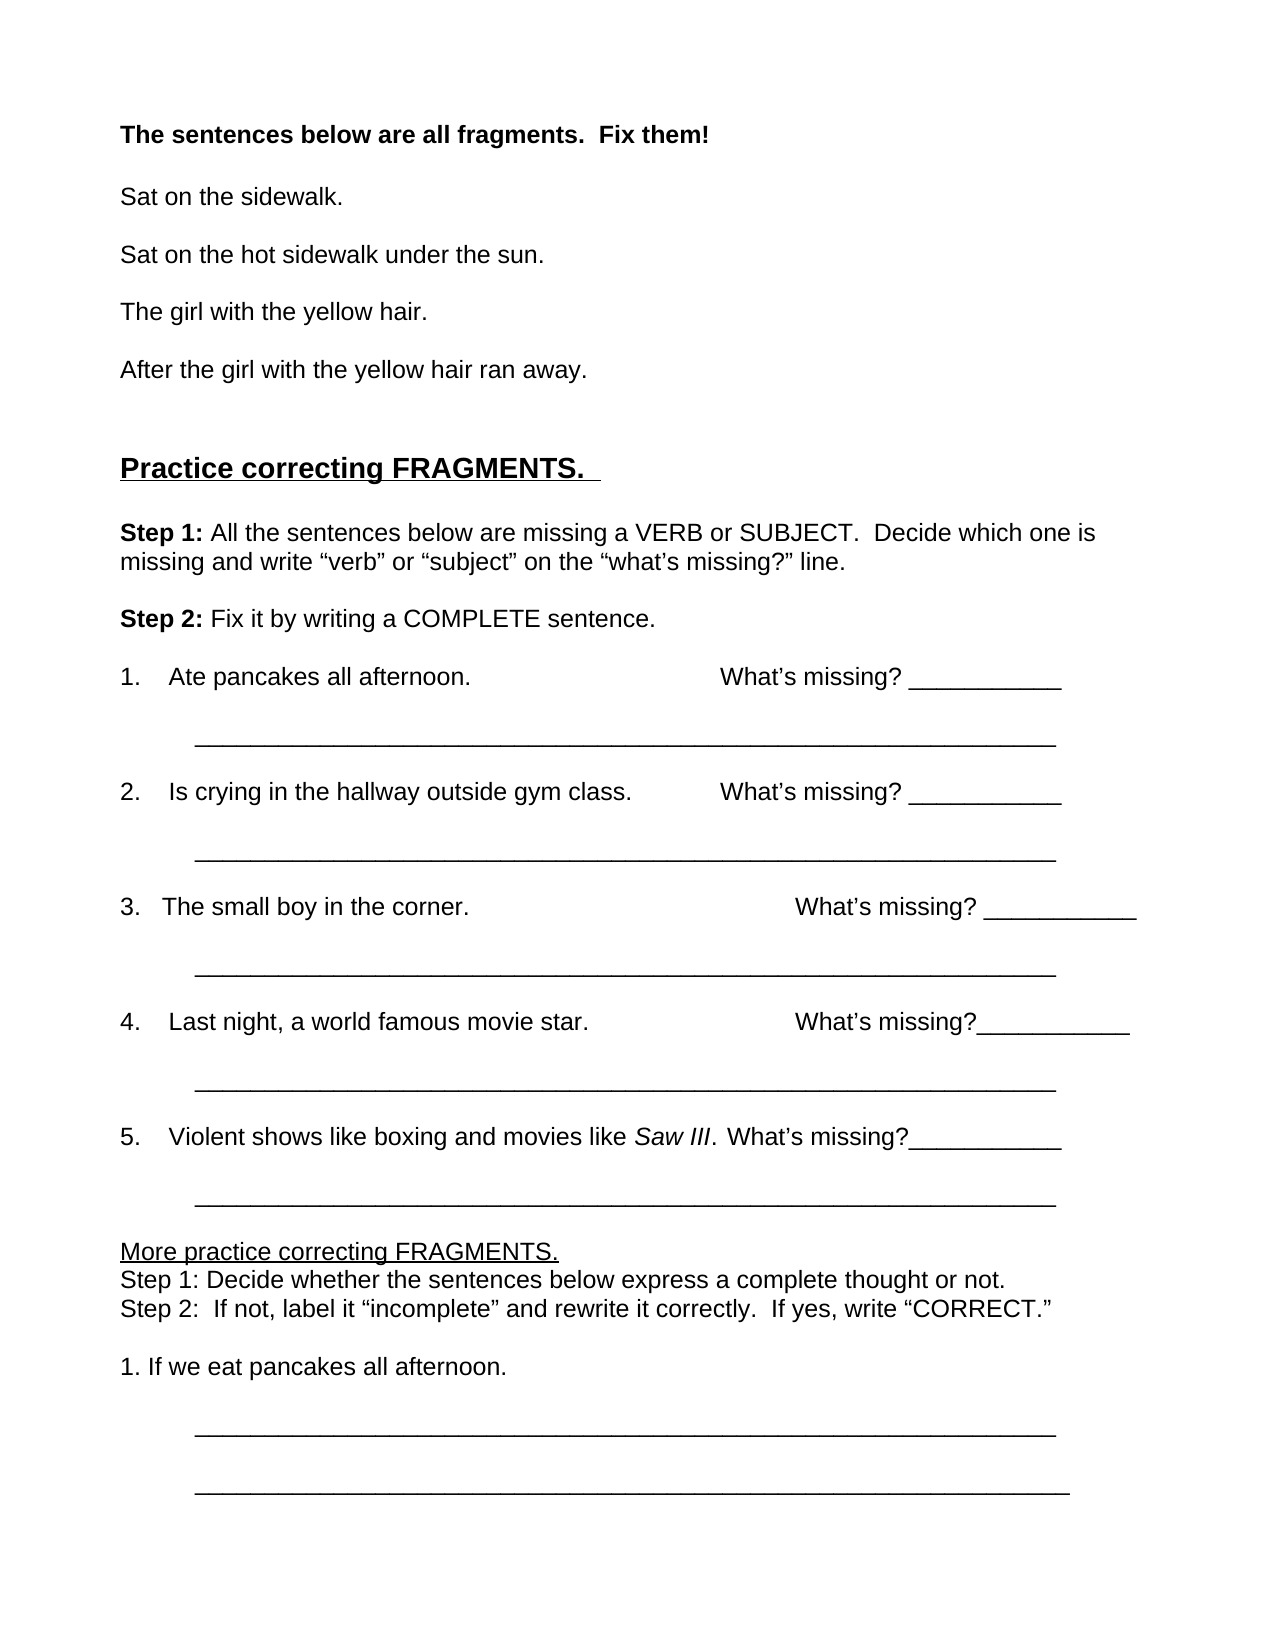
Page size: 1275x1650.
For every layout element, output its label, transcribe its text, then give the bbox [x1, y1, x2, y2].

text 2. Is crying in the hallway outside gym class. What’s missing? ___________ [120, 776, 1155, 805]
text The sentences below are all fragments. Fix them! [120, 120, 1155, 149]
text Step 2: Fix it by writing a COMPLETE sentence. [120, 604, 1155, 633]
text Step 1: All the sentences below are missing a VERB or SUBJECT. Decide which one is missing and write “verb” or “subject” on the “what’s missing?” line. [120, 518, 1155, 575]
text More practice correcting FRAGMENTS. [120, 1236, 1155, 1265]
text Practice correcting FRAGMENTS. [120, 451, 1155, 484]
text After the girl with the yellow hair ran away. [120, 355, 1155, 383]
text ______________________________________________________________ [120, 719, 1155, 748]
text 5. Violent shows like boxing and movies like Saw III. What’s missing?___________ [120, 1121, 1155, 1150]
text 1. If we eat pancakes all afternoon. [120, 1351, 1155, 1380]
text Step 2: If not, label it “incomplete” and rewrite it correctly. If yes, write “CORRECT.” [120, 1294, 1155, 1323]
text ______________________________________________________________ [120, 1179, 1155, 1208]
text The girl with the yellow hair. [120, 297, 1155, 326]
text 3. The small boy in the corner. What’s missing? ___________ [120, 891, 1155, 920]
text Sat on the sidewalk. [120, 182, 1155, 211]
text Sat on the hot sidewalk under the sun. [120, 240, 1155, 268]
text ______________________________________________________________ [120, 834, 1155, 863]
text ______________________________________________________________ [120, 1064, 1155, 1093]
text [120, 1466, 1155, 1495]
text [120, 1409, 1155, 1438]
text 4. Last night, a world famous movie star. What’s missing?___________ [120, 1006, 1155, 1035]
text 1. Ate pancakes all afternoon. What’s missing? ___________ [120, 661, 1155, 690]
text Step 1: Decide whether the sentences below express a complete thought or not. [120, 1265, 1155, 1294]
text ______________________________________________________________ [120, 949, 1155, 978]
